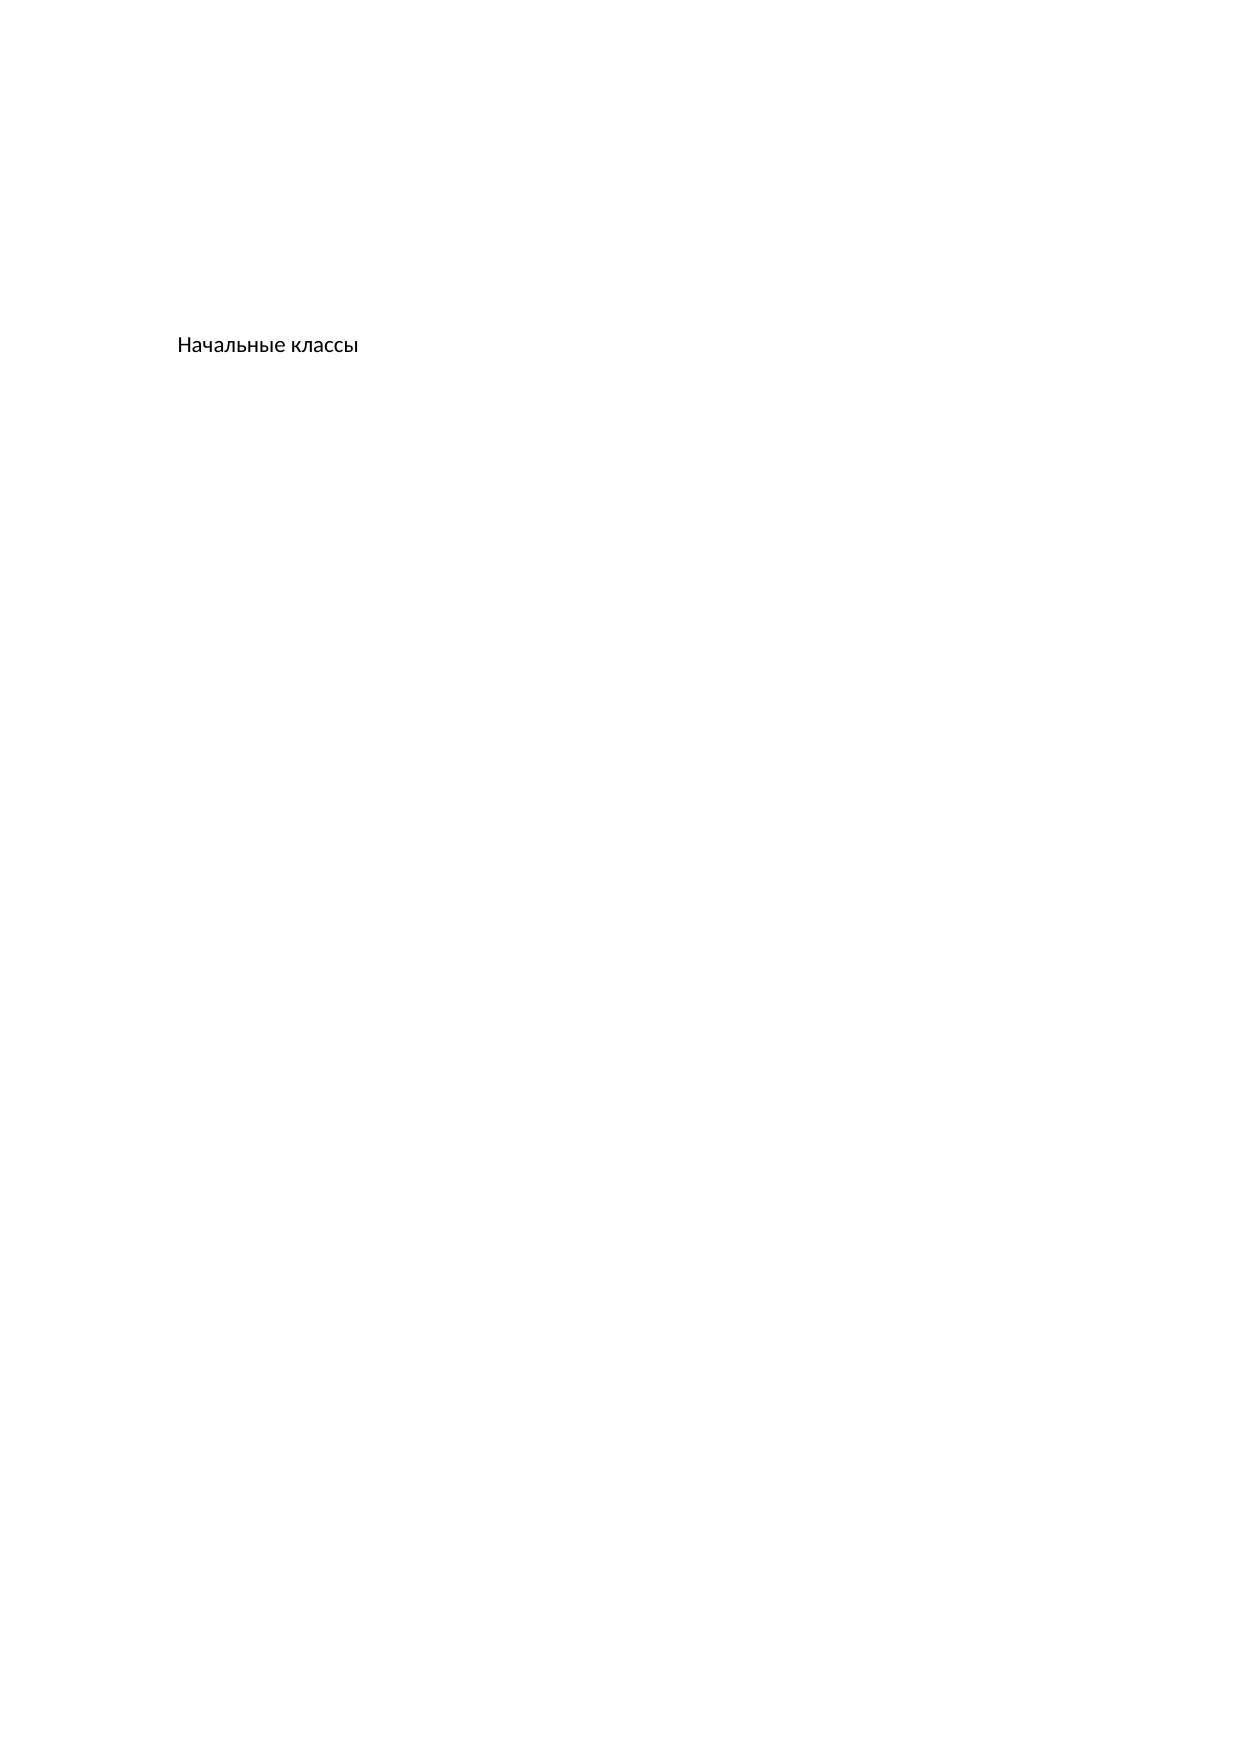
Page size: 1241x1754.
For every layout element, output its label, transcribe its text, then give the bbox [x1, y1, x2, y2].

text Начальные классы [177, 330, 1152, 358]
